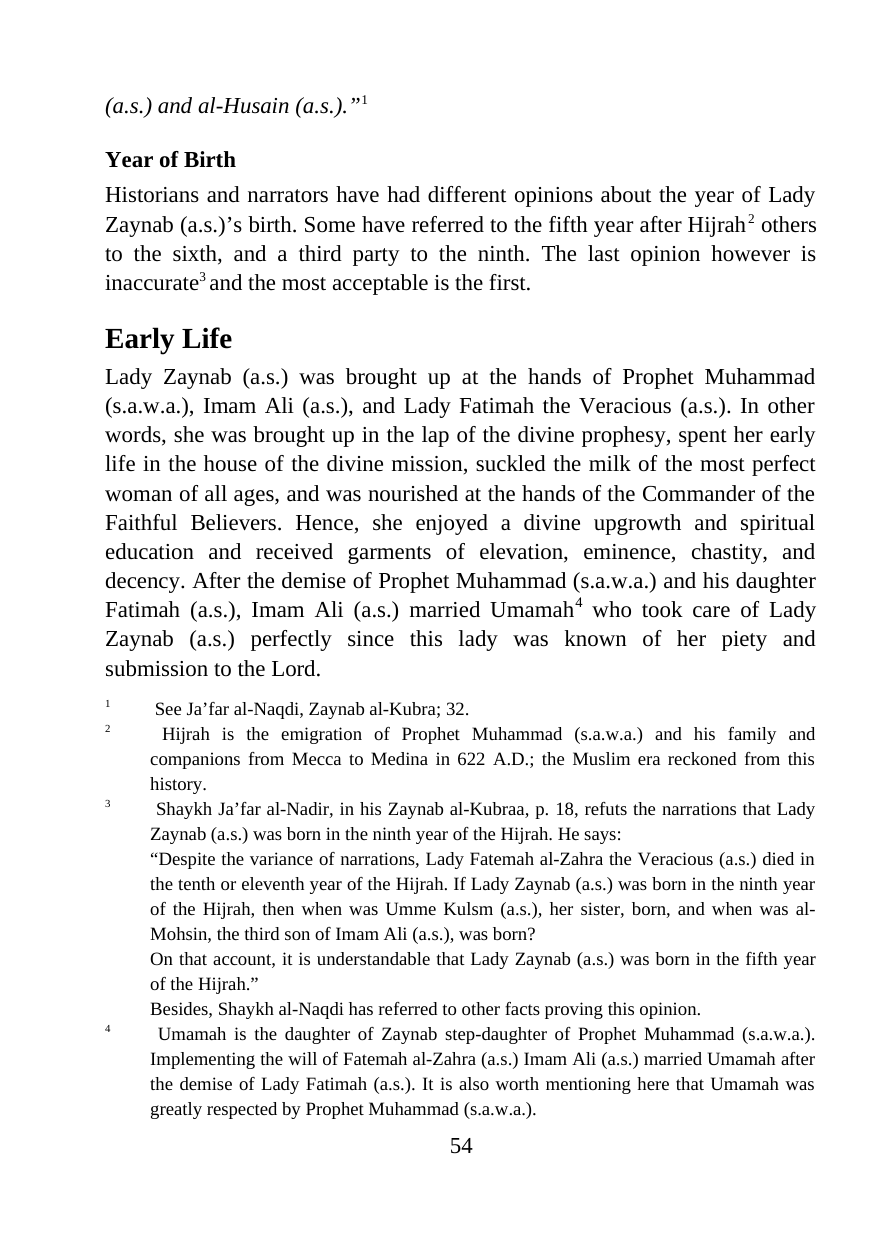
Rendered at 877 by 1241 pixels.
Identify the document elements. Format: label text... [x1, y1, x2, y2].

text Lady Zaynab (a.s.) was brought up at the hands of Prophet Muhammad (s.a.w.a.), Imam Ali (a.s.), and Lady Fatimah the Veracious (a.s.). In other words, she was brought up in the lap of the divine prophesy, spent her early life in the house of the divine mission, suckled the milk of the most perfect woman of all ages, and was nourished at the hands of the Commander of the Faithful Believers. Hence, she enjoyed a divine upgrowth and spiritual education and received garments of elevation, eminence, chastity, and decency. After the demise of Prophet Muhammad (s.a.w.a.) and his daughter Fatimah (a.s.), Imam Ali (a.s.) married Umamah who took care of Lady Zaynab (a.s.) perfectly since this lady was known of her piety and submission to the Lord. [105, 361, 817, 682]
subtitle Early Life [105, 321, 817, 355]
subtitle Year of Birth [105, 144, 817, 173]
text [105, 90, 817, 119]
text Historians and narrators have had different opinions about the year of Lady Zaynab (a.s.)’s birth. Some have referred to the fifth year after Hijrah others to the sixth, and a third party to the ninth. The last opinion however is inaccurate and the most acceptable is the first. [105, 179, 817, 296]
